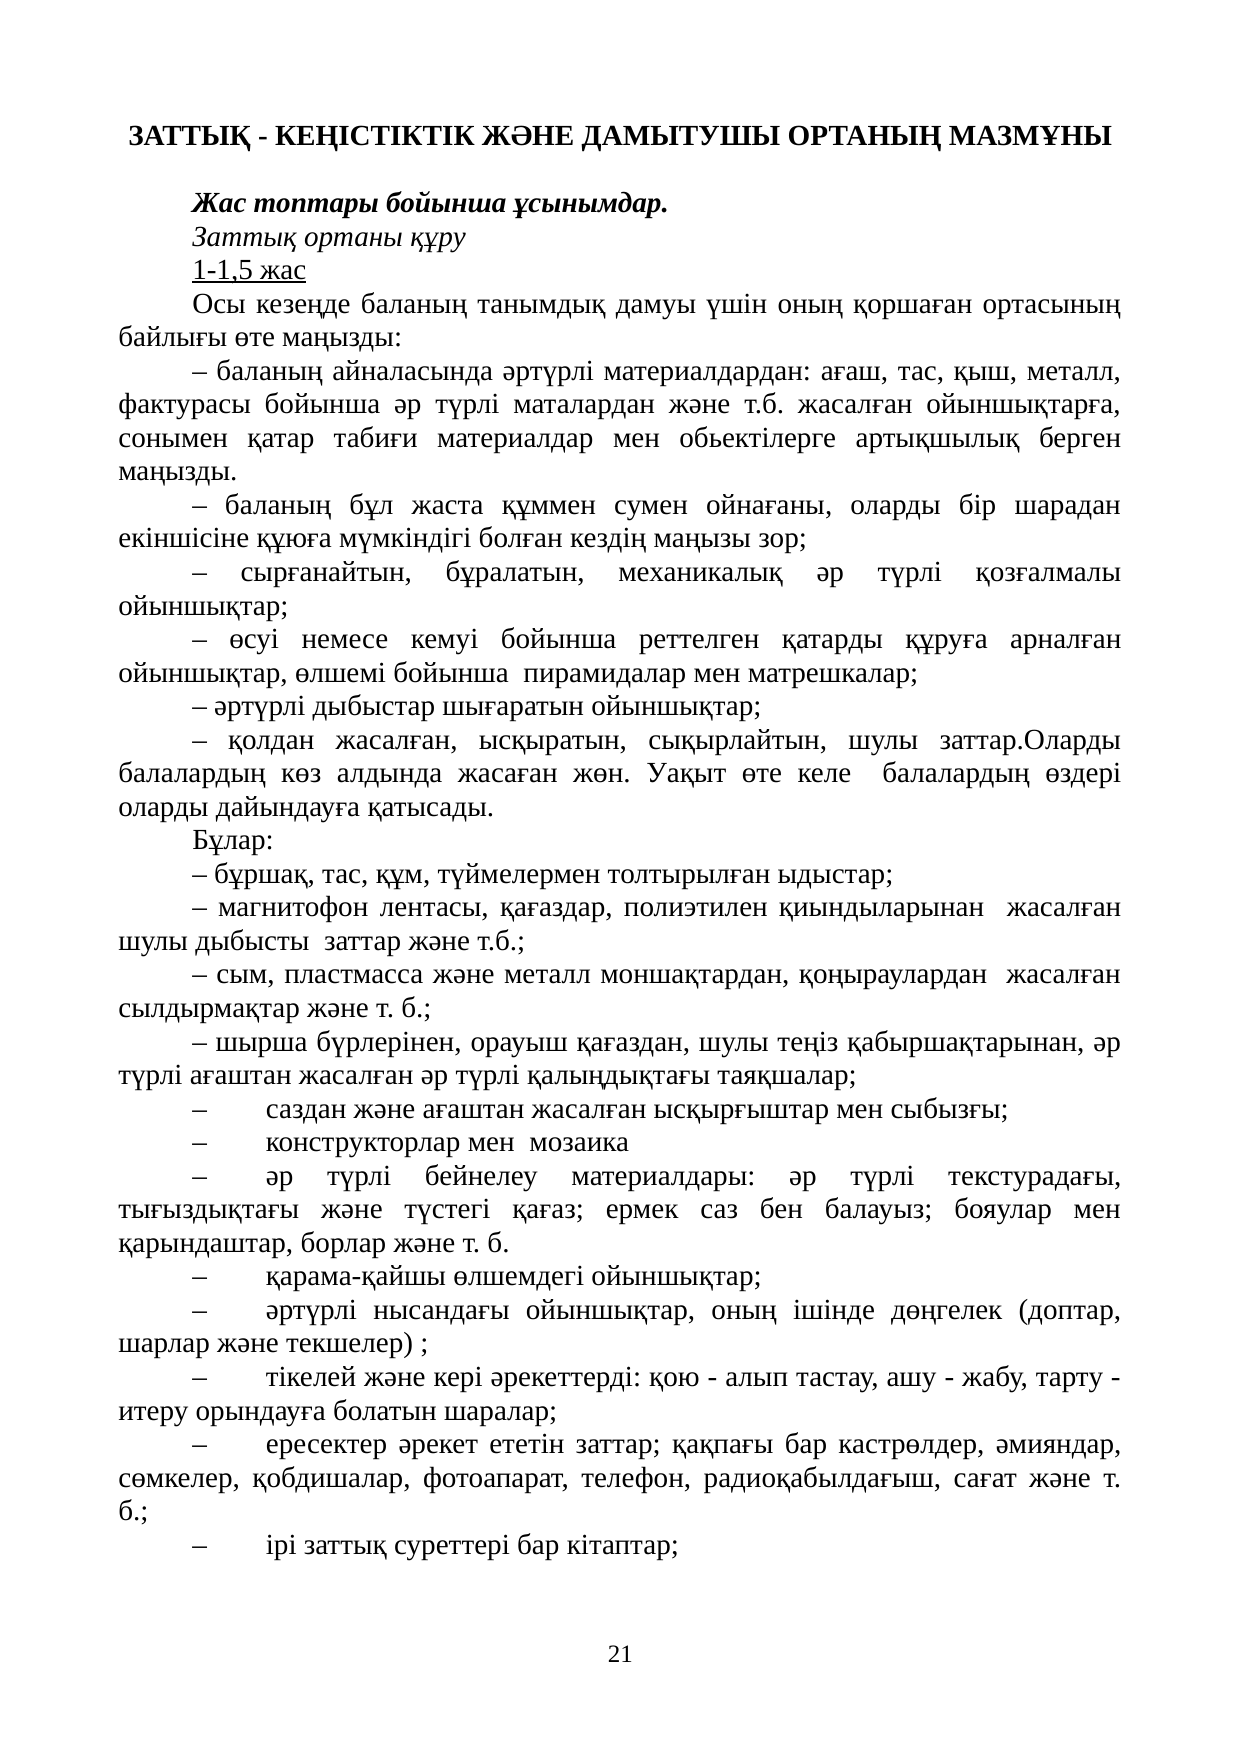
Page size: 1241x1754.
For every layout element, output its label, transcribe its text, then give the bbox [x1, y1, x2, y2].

text – тікелей және кері әрекеттерді: қою - алып тастау, ашу - жабу, тарту - итеру орындауға болатын шаралар; [118, 1359, 1122, 1426]
text – әр түрлі бейнелеу материалдары: әр түрлі текстурадағы, тығыздықтағы және түстегі қағаз; ермек саз бен балауыз; бояулар мен қарындаштар, борлар және т. б. [118, 1158, 1122, 1258]
text ЗАТТЫҚ - КЕҢІСТІКТІК ЖӘНЕ ДАМЫТУШЫ ОРТАНЫҢ МАЗМҰНЫ [118, 118, 1122, 152]
text – әртүрлі нысандағы ойыншықтар, оның ішінде дөңгелек (доптар, шарлар және текшелер) ; [118, 1292, 1122, 1359]
text – сырғанайтын, бұралатын, механикалық әр түрлі қозғалмалы ойыншықтар; [118, 554, 1122, 621]
text – сым, пластмасса және металл моншақтардан, қоңыраулардан жасалған сылдырмақтар және т. б.; [118, 957, 1122, 1024]
text – конструкторлар мен мозаика [118, 1124, 1122, 1158]
text – баланың айналасында әртүрлі материалдардан: ағаш, тас, қыш, металл, фактурасы бойынша әр түрлі маталардан және т.б. жасалған ойыншықтарға, сонымен қатар табиғи материалдар мен обьектілерге артықшылық берген маңызды. [118, 353, 1122, 487]
text – ересектер әрекет ететін заттар; қақпағы бар кастрөлдер, әмияндар, сөмкелер, қобдишалар, фотоапарат, телефон, радиоқабылдағыш, сағат және т. б.; [118, 1426, 1122, 1527]
text – ірі заттық суреттері бар кітаптар; [118, 1527, 1122, 1625]
text Бұлар: [118, 822, 1122, 856]
text 1-1,5 жас [118, 252, 1122, 286]
text – бұршақ, тас, құм, түймелермен толтырылған ыдыстар; [118, 856, 1122, 889]
text – қарама-қайшы өлшемдегі ойыншықтар; [118, 1258, 1122, 1292]
text Заттық ортаны құру [118, 219, 1122, 252]
text Жас топтары бойынша ұсынымдар. [118, 185, 1122, 219]
text – баланың бұл жаста құммен сумен ойнағаны, оларды бір шарадан екіншісіне құюға мүмкіндігі болған кездің маңызы зор; [118, 487, 1122, 554]
text – қолдан жасалған, ысқыратын, сықырлайтын, шулы заттар.Оларды балалардың көз алдында жасаған жөн. Уақыт өте келе балалардың өздері оларды дайындауға қатысады. [118, 722, 1122, 822]
text – әртүрлі дыбыстар шығаратын ойыншықтар; [118, 688, 1122, 722]
text – өсуі немесе кемуі бойынша реттелген қатарды құруға арналған ойыншықтар, өлшемі бойынша пирамидалар мен матрешкалар; [118, 621, 1122, 688]
text – шырша бүрлерінен, орауыш қағаздан, шулы теңіз қабыршақтарынан, әр түрлі ағаштан жасалған әр түрлі қалыңдықтағы таяқшалар; [118, 1024, 1122, 1091]
text – магнитофон лентасы, қағаздар, полиэтилен қиындыларынан жасалған шулы дыбысты заттар және т.б.; [118, 889, 1122, 957]
text Осы кезеңде баланың танымдық дамуы үшін оның қоршаған ортасының байлығы өте маңызды: [118, 286, 1122, 353]
text – саздан және ағаштан жасалған ысқырғыштар мен сыбызғы; [118, 1091, 1122, 1124]
